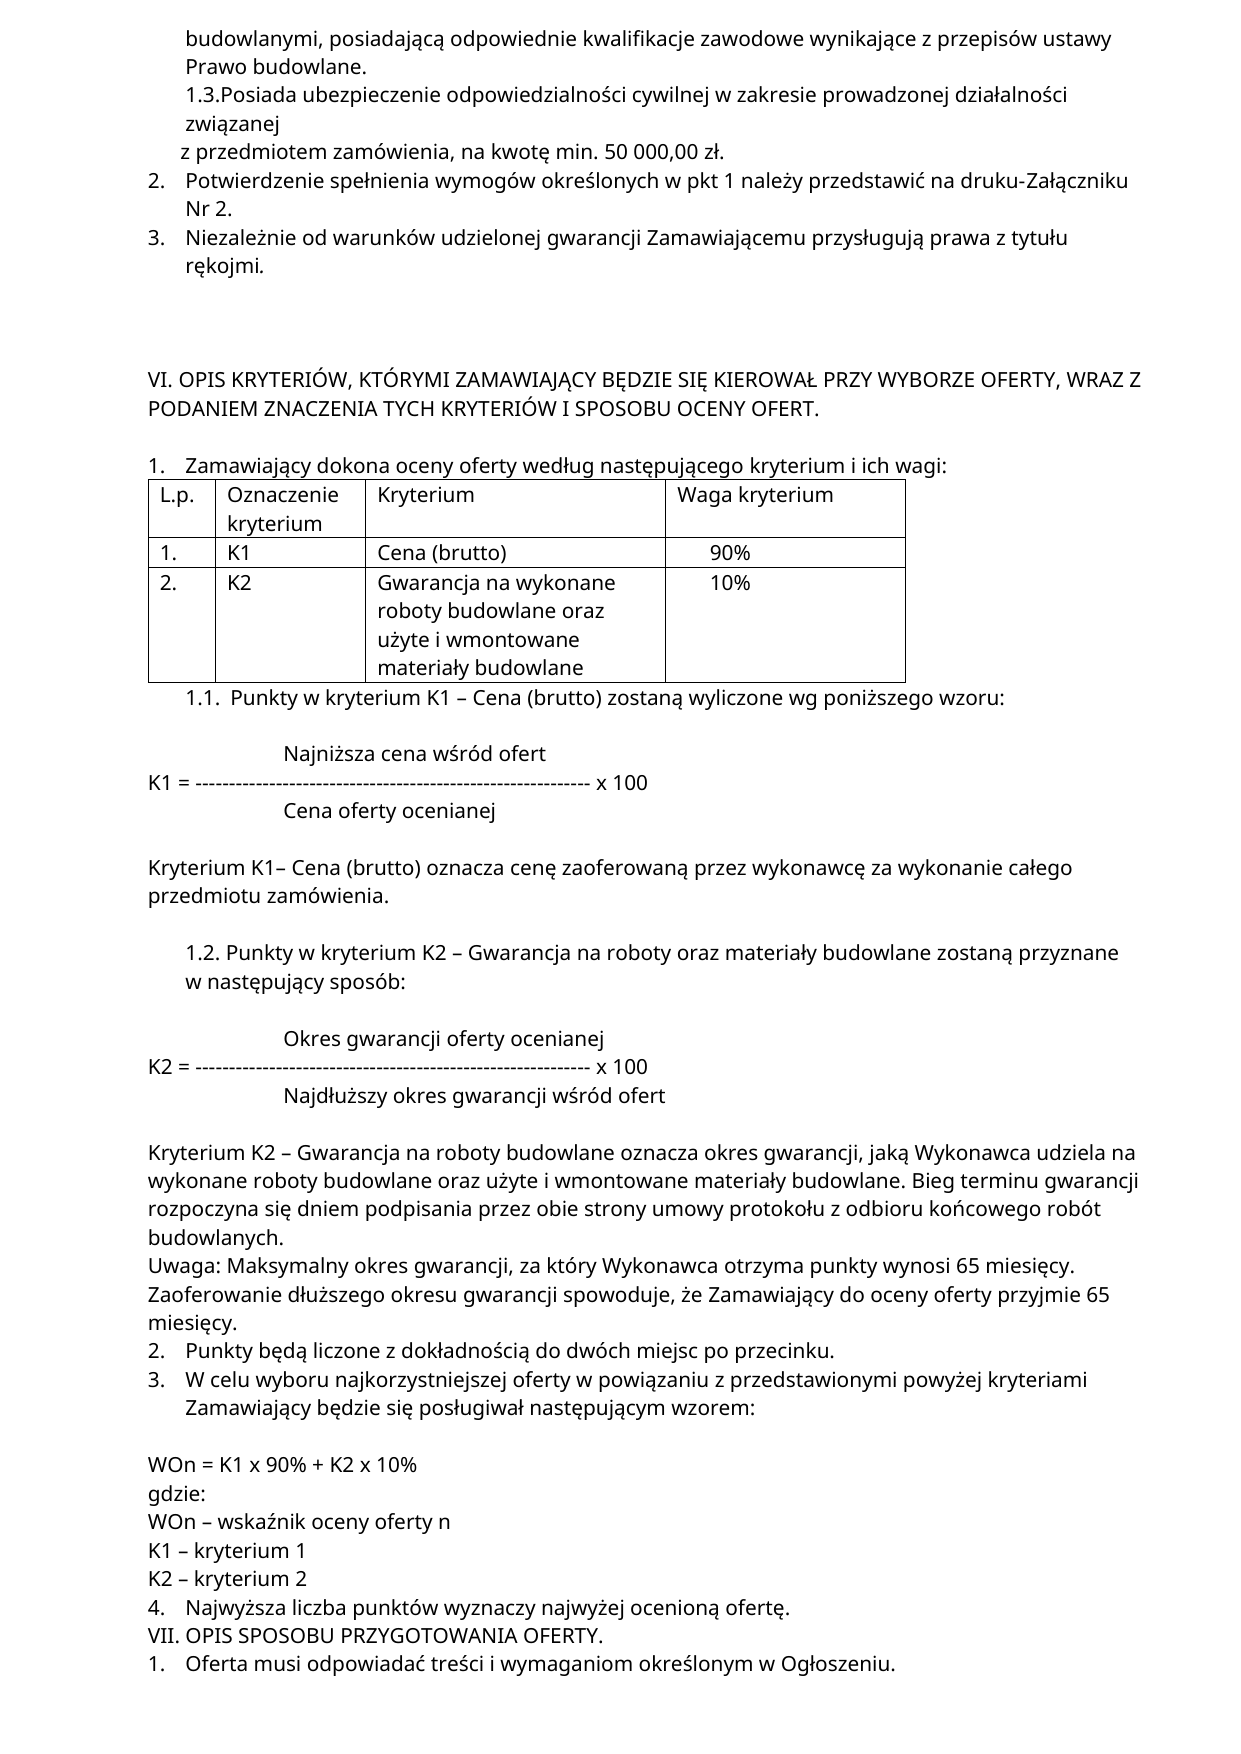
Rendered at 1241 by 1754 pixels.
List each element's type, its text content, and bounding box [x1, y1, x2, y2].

list 1.3.Posiada ubezpieczenie odpowiedzialności cywilnej w zakresie prowadzonej działalności związanej [185, 81, 1152, 137]
table_header Waga kryterium [666, 480, 905, 537]
text K1 = ----------------------------------------------------------- x 100 [148, 768, 1152, 796]
list W celu wyboru najkorzystniejszej oferty w powiązaniu z przedstawionymi powyżej kryteriami Zamawiający będzie się posługiwał następującym wzorem: [148, 1365, 1152, 1422]
table_cell 10% [666, 568, 905, 682]
table_cell 2. [149, 568, 215, 682]
list Najwyższa liczba punktów wyznaczy najwyżej ocenioną ofertę. [148, 1593, 1152, 1621]
table_cell Cena (brutto) [366, 538, 665, 567]
list Niezależnie od warunków udzielonej gwarancji Zamawiającemu przysługują prawa z tytułu rękojmi. [148, 223, 1152, 279]
text VI. OPIS KRYTERIÓW, KTÓRYMI ZAMAWIAJĄCY BĘDZIE SIĘ KIEROWAŁ PRZY WYBORZE OFERTY, WRAZ Z PODANIEM ZNACZENIA TYCH KRYTERIÓW I SPOSOBU OCENY OFERT. [148, 366, 1152, 422]
list Oferta musi odpowiadać treści i wymaganiom określonym w Ogłoszeniu. [148, 1649, 1152, 1678]
text z przedmiotem zamówienia, na kwotę min. 50 000,00 zł. [148, 137, 1152, 166]
list Punkty w kryterium K1 – Cena (brutto) zostaną wyliczone wg poniższego wzoru: [185, 683, 1152, 711]
list Punkty będą liczone z dokładnością do dwóch miejsc po przecinku. [148, 1337, 1152, 1365]
table_cell Gwarancja na wykonane roboty budowlane oraz użyte i wmontowane materiały budowlane [366, 568, 665, 682]
text VII. OPIS SPOSOBU PRZYGOTOWANIA OFERTY. [148, 1621, 1152, 1649]
text WOn = K1 x 90% + K2 x 10% [148, 1450, 1152, 1479]
text K1 – kryterium 1 [148, 1536, 1152, 1564]
table_header L.p. [149, 480, 215, 537]
table_cell K2 [216, 568, 365, 682]
list Zamawiający dokona oceny oferty według następującego kryterium i ich wagi: [148, 451, 1152, 479]
table_cell 90% [666, 538, 905, 567]
text Najdłuższy okres gwarancji wśród ofert [148, 1081, 1152, 1109]
text K2 – kryterium 2 [148, 1564, 1152, 1593]
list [185, 24, 1152, 81]
text Najniższa cena wśród ofert [148, 739, 1152, 768]
text gdzie: [148, 1479, 1152, 1507]
text Kryterium K1– Cena (brutto) oznacza cenę zaoferowaną przez wykonawcę za wykonanie całego przedmiotu zamówienia. [148, 853, 1152, 910]
text WOn – wskaźnik oceny oferty n [148, 1507, 1152, 1536]
table_cell 1. [149, 538, 215, 567]
table_cell K1 [216, 538, 365, 567]
list Potwierdzenie spełnienia wymogów określonych w pkt 1 należy przedstawić na druku-Załączniku Nr 2. [148, 166, 1152, 223]
text K2 = ----------------------------------------------------------- x 100 [148, 1052, 1152, 1081]
text Okres gwarancji oferty ocenianej [148, 1024, 1152, 1052]
text Uwaga: Maksymalny okres gwarancji, za który Wykonawca otrzyma punkty wynosi 65 miesięcy. Zaoferowanie dłuższego okresu gwarancji spowoduje, że Zamawiający do oceny oferty przyjmie 65 miesięcy. [148, 1251, 1152, 1337]
table_header Oznaczenie kryterium [216, 480, 365, 537]
text Kryterium K2 – Gwarancja na roboty budowlane oznacza okres gwarancji, jaką Wykonawca udziela na wykonane roboty budowlane oraz użyte i wmontowane materiały budowlane. Bieg terminu gwarancji rozpoczyna się dniem podpisania przez obie strony umowy protokołu z odbioru końcowego robót budowlanych. [148, 1138, 1152, 1251]
text 1.2. Punkty w kryterium K2 – Gwarancja na roboty oraz materiały budowlane zostaną przyznane w następujący sposób: [185, 938, 1152, 995]
table_header Kryterium [366, 480, 665, 537]
text Cena oferty ocenianej [148, 796, 1152, 825]
